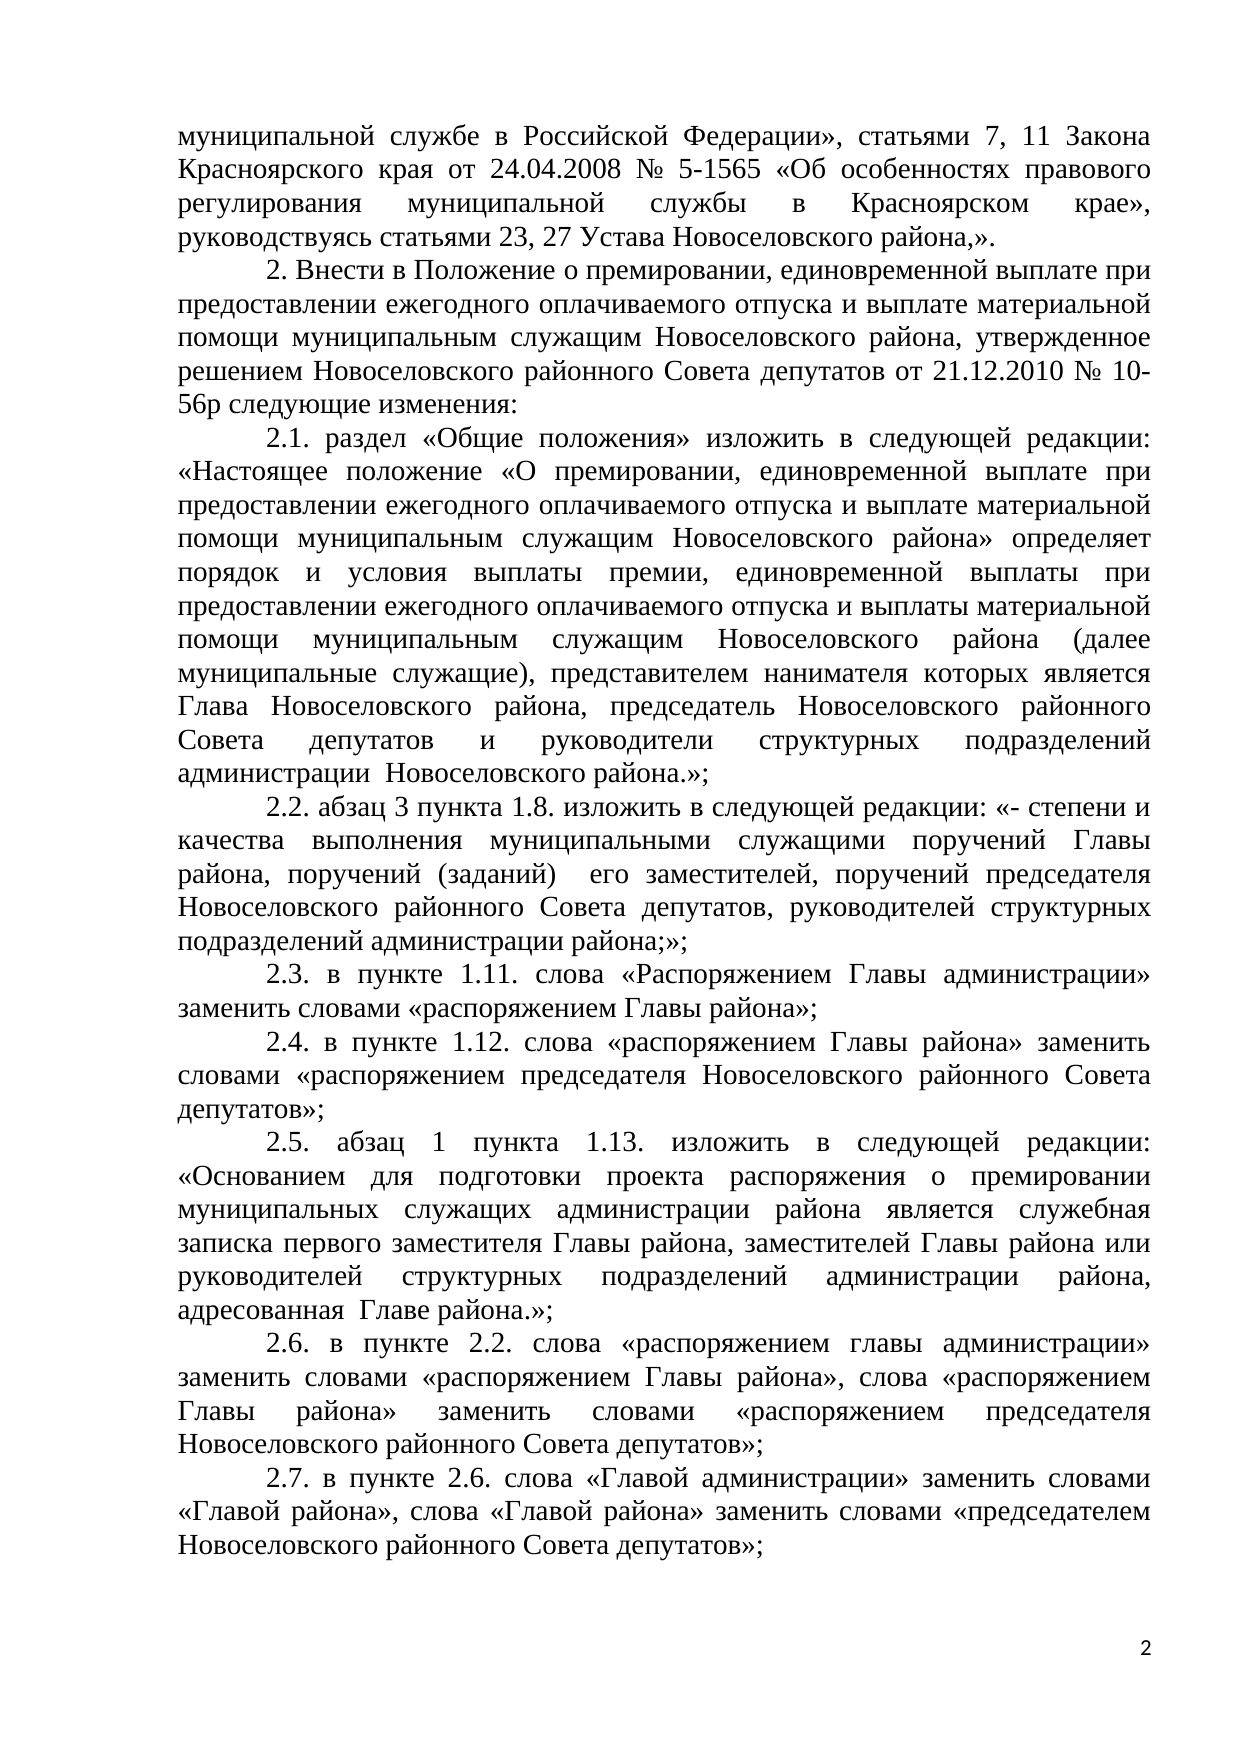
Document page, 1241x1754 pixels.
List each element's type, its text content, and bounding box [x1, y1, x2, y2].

text 2. Внести в Положение о премировании, единовременной выплате при предоставлении ежегодного оплачиваемого отпуска и выплате материальной помощи муниципальным служащим Новоселовского района, утвержденное решением Новоселовского районного Совета депутатов от 21.12.2010 № 10-56р следующие изменения: [177, 252, 1152, 420]
text 2.1. раздел «Общие положения» изложить в следующей редакции: «Настоящее положение «О премировании, единовременной выплате при предоставлении ежегодного оплачиваемого отпуска и выплате материальной помощи муниципальным служащим Новоселовского района» определяет порядок и условия выплаты премии, единовременной выплаты при предоставлении ежегодного оплачиваемого отпуска и выплаты материальной помощи муниципальным служащим Новоселовского района (далее муниципальные служащие), представителем нанимателя которых является Глава Новоселовского района, председатель Новоселовского районного Совета депутатов и руководители структурных подразделений администрации Новоселовского района.»; [177, 420, 1152, 789]
text 2.3. в пункте 1.11. слова «Распоряжением Главы администрации» заменить словами «распоряжением Главы района»; [177, 957, 1152, 1024]
text 2.4. в пункте 1.12. слова «распоряжением Главы района» заменить словами «распоряжением председателя Новоселовского районного Совета депутатов»; [177, 1024, 1152, 1124]
text 2.2. абзац 3 пункта 1.8. изложить в следующей редакции: «- степени и качества выполнения муниципальными служащими поручений Главы района, поручений (заданий) его заместителей, поручений председателя Новоселовского районного Совета депутатов, руководителей структурных подразделений администрации района;»; [177, 789, 1152, 957]
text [177, 118, 1152, 252]
text 2.7. в пункте 2.6. слова «Главой администрации» заменить словами «Главой района», слова «Главой района» заменить словами «председателем Новоселовского районного Совета депутатов»; [177, 1460, 1152, 1560]
text 2.6. в пункте 2.2. слова «распоряжением главы администрации» заменить словами «распоряжением Главы района», слова «распоряжением Главы района» заменить словами «распоряжением председателя Новоселовского районного Совета депутатов»; [177, 1326, 1152, 1460]
text 2.5. абзац 1 пункта 1.13. изложить в следующей редакции: «Основанием для подготовки проекта распоряжения о премировании муниципальных служащих администрации района является служебная записка первого заместителя Главы района, заместителей Главы района или руководителей структурных подразделений администрации района, адресованная Главе района.»; [177, 1124, 1152, 1326]
